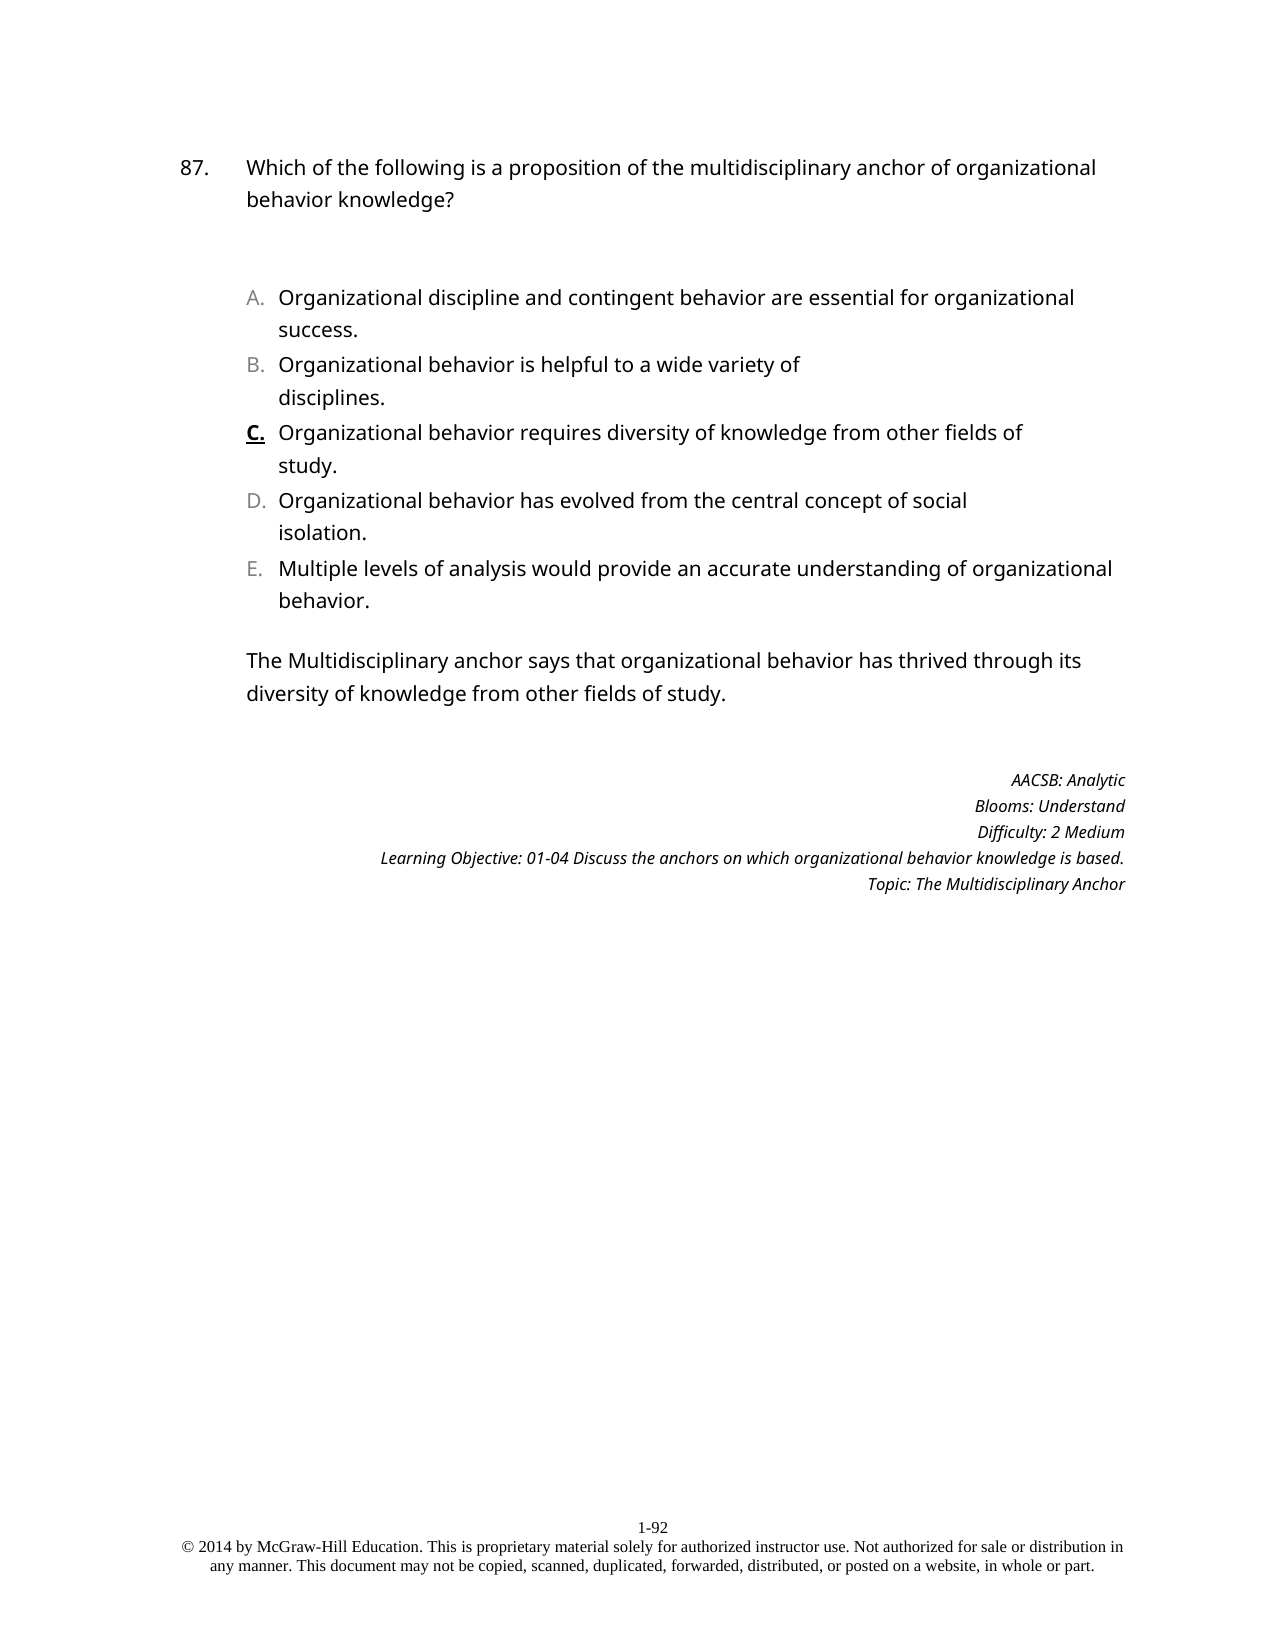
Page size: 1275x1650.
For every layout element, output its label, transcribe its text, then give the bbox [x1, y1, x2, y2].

table_header 87. [180, 153, 246, 739]
table_header Which of the following is a proposition of the multidisciplinary anchor of organizational behavior knowledge? The Multidisciplinary anchor says that organizational behavior has thrived through its diversity of knowledge from other fields of study. [246, 153, 1125, 739]
table_header AACSB: Analytic Blooms: Understand Difficulty: 2 Medium Learning Objective: 01-04 Discuss the anchors on which organizational behavior knowledge is based. Topic: The Multidisciplinary Anchor [180, 768, 1125, 931]
